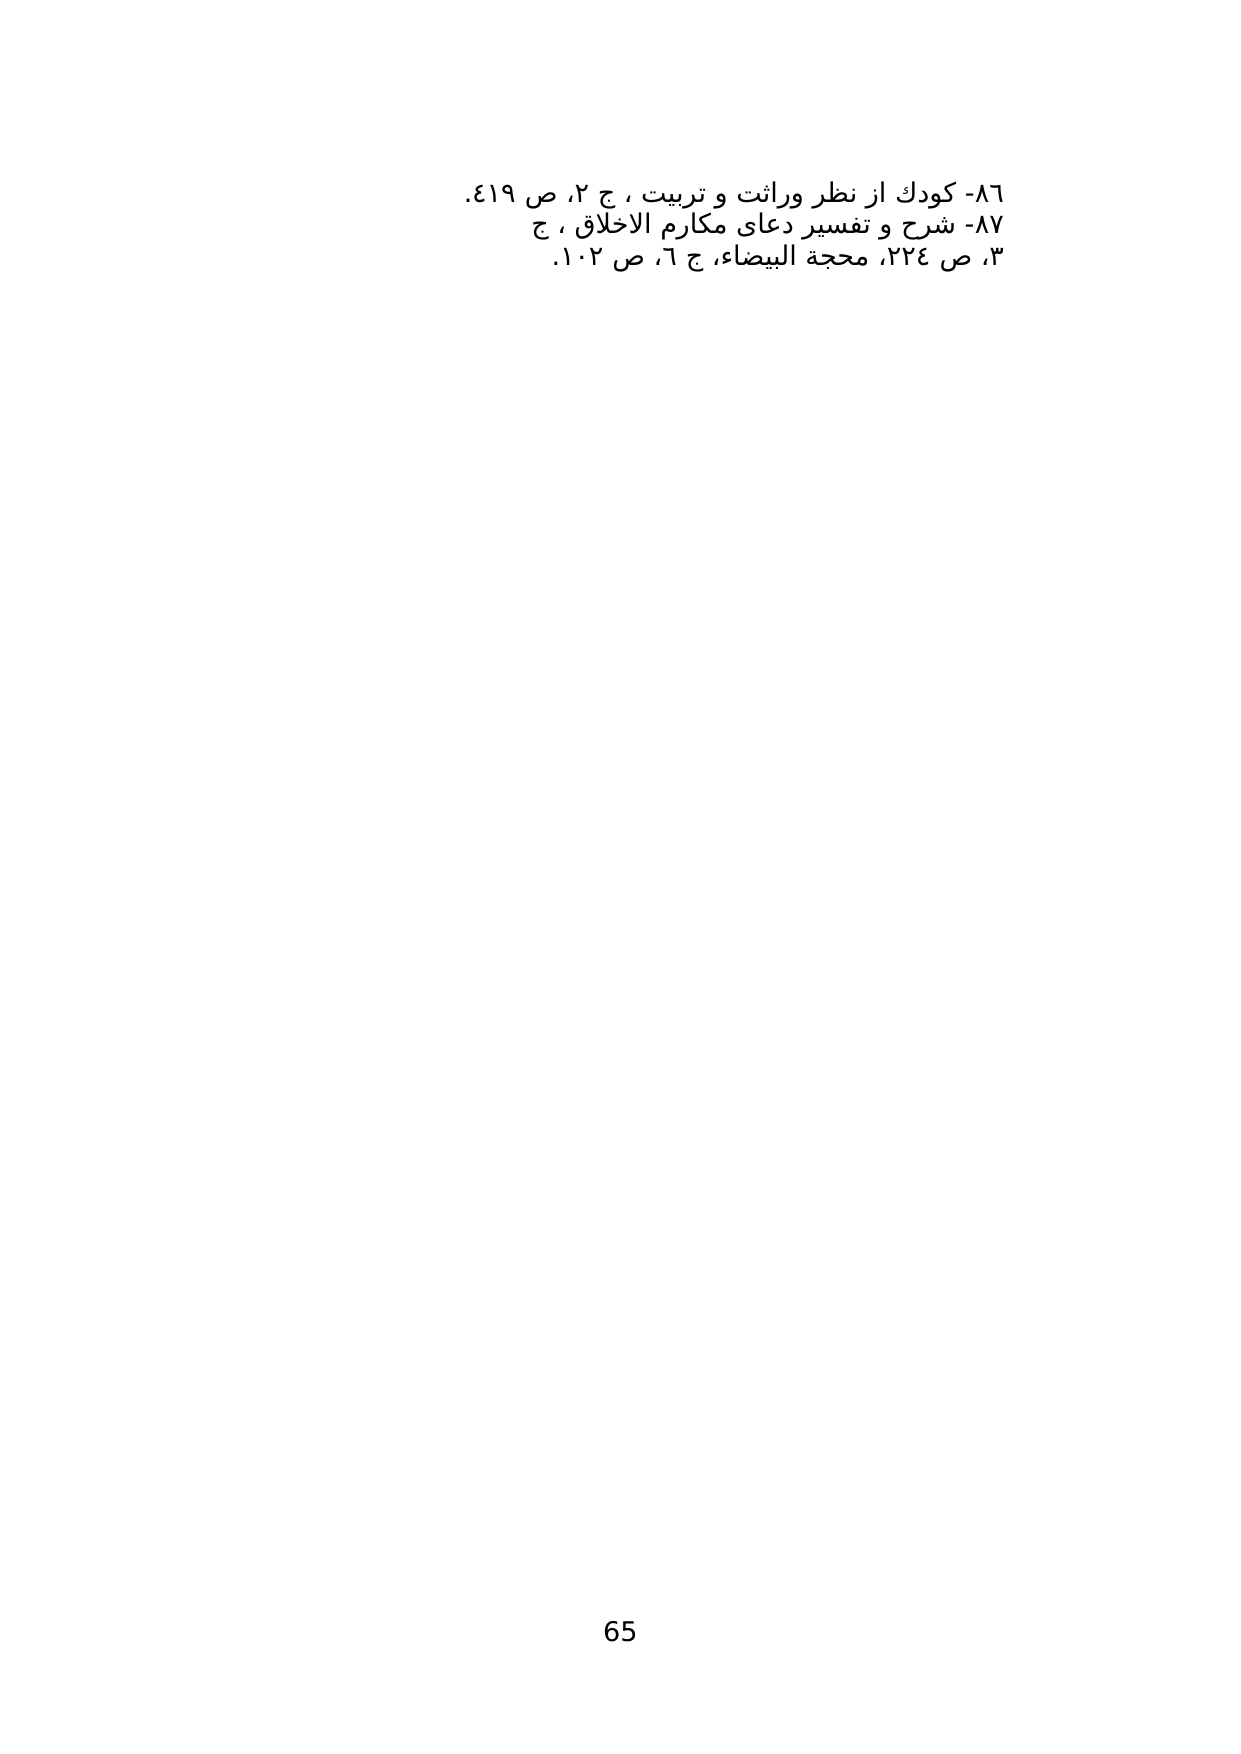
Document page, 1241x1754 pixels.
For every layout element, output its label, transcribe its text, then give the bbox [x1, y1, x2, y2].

text ٨٦- كودك از نظر وراثت و تربيت ، ج ٢، ص ٤١٩. [236, 177, 1004, 209]
text ٨٧- شرح و تفسير دعاى مكارم الاخلاق ، ج [236, 209, 1004, 240]
text ٣، ص ٢٢٤، محجة البيضاء، ج ٦، ص ١٠٢. [236, 240, 1004, 272]
